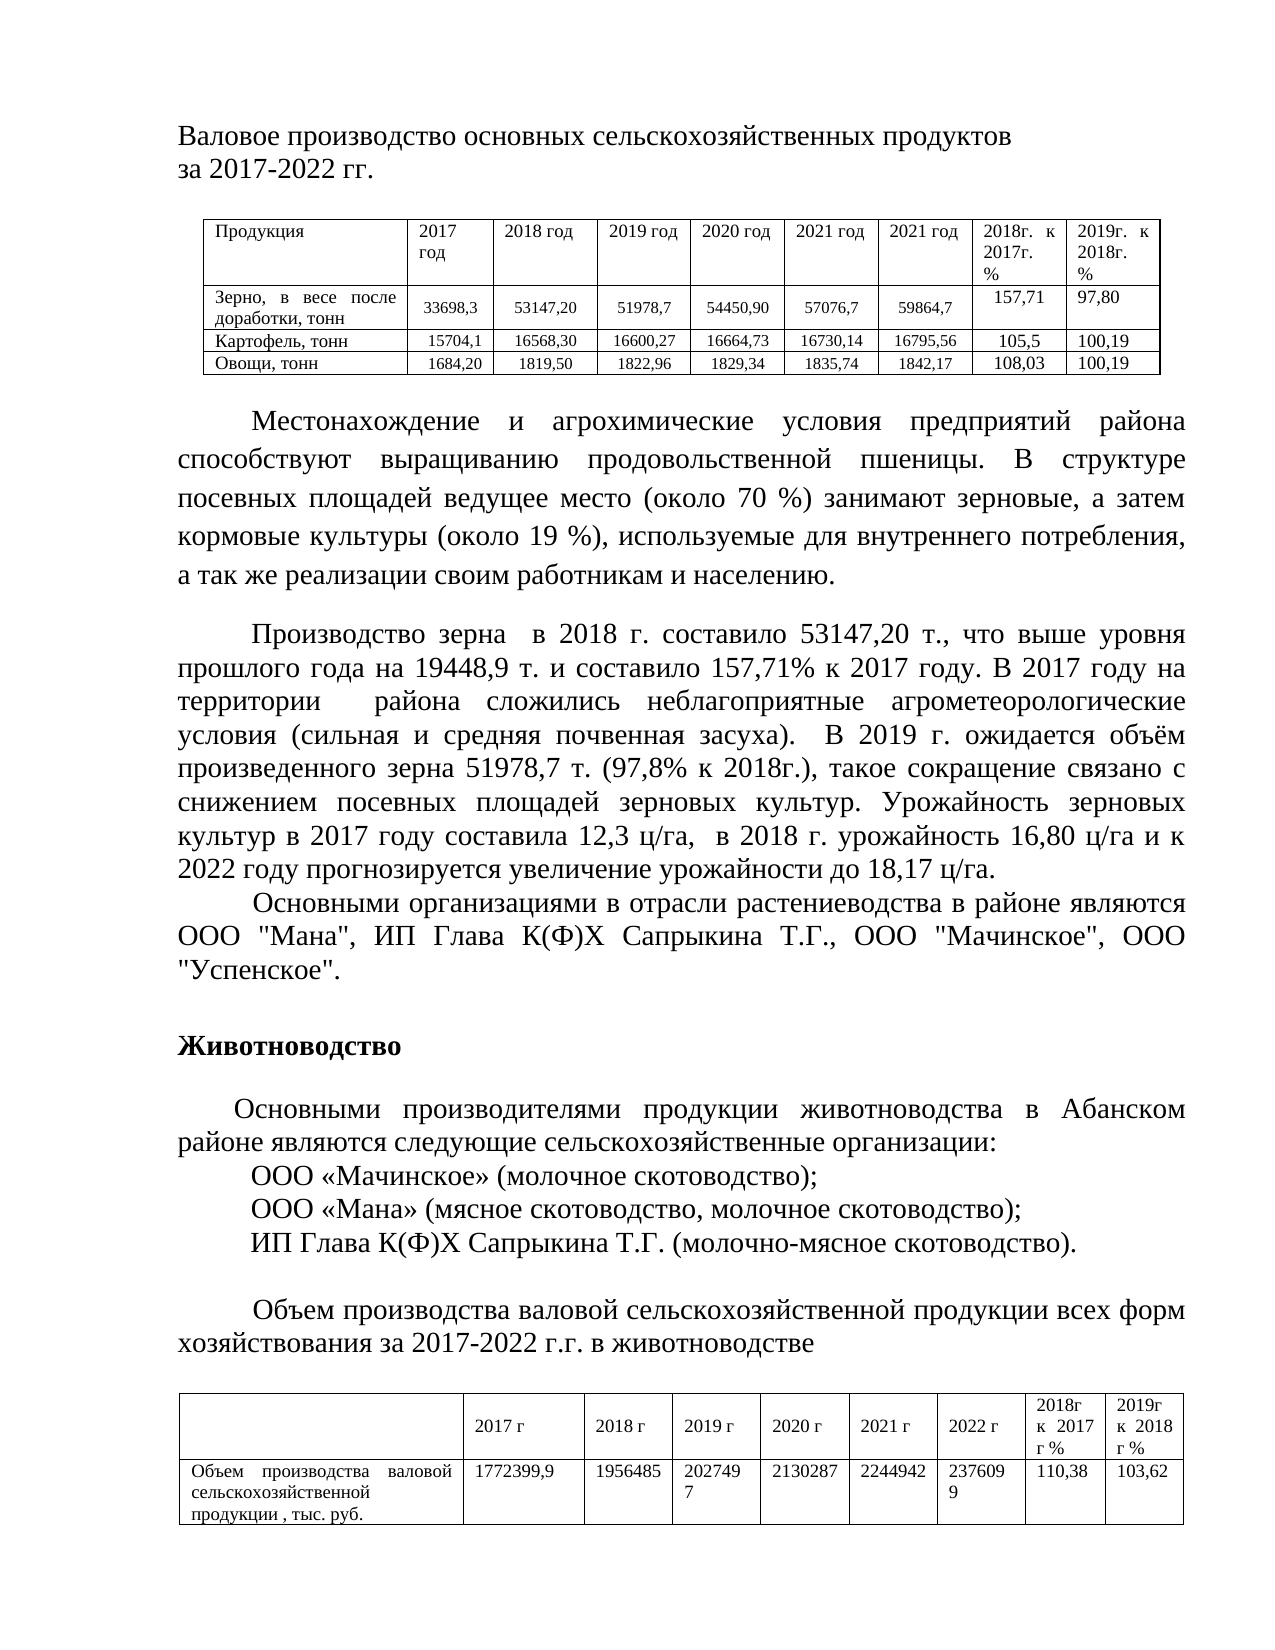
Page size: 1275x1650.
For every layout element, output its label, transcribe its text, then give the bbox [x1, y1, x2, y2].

table_cell 97,80 [1067, 286, 1159, 329]
table_cell Объем производства валовой сельскохозяйственной продукции , тыс. руб. [180, 1460, 463, 1524]
table_cell 110,38 [1026, 1460, 1105, 1524]
table_cell 100,19 [1067, 352, 1159, 374]
table_cell 15704,1 [408, 330, 493, 351]
table_cell 2244942 [850, 1460, 937, 1524]
table_cell 2376099 [938, 1460, 1025, 1524]
text Основными производителями продукции животноводства в Абанском районе являются следующие сельскохозяйственные организации: [177, 1091, 1186, 1158]
text Основными организациями в отрасли растениеводства в районе являются ООО "Мана", ИП Глава К(Ф)Х Сапрыкина Т.Г., ООО "Мачинское", ООО "Успенское". [177, 885, 1186, 985]
text за 2017-2022 гг. [177, 152, 1186, 185]
table_cell 1819,50 [494, 352, 597, 374]
table_cell 1829,34 [691, 352, 784, 374]
table_cell 1835,74 [785, 352, 878, 374]
table_header 2019г к 2018 г % [1106, 1394, 1183, 1458]
table_cell 16664,73 [691, 330, 784, 351]
table_cell 103,62 [1106, 1460, 1183, 1524]
table_cell 33698,3 [408, 286, 493, 329]
table_header 2018г. к 2017г. % [973, 220, 1066, 284]
table_header 2019 г [673, 1394, 760, 1458]
table_cell 105,5 [973, 330, 1066, 351]
table_header 2021 год [879, 220, 972, 284]
table_cell 16730,14 [785, 330, 878, 351]
table_header 2017 год [408, 220, 493, 284]
table_header [180, 1394, 463, 1458]
table_cell 2130287 [761, 1460, 849, 1524]
table_cell 1842,17 [879, 352, 972, 374]
table_cell 1956485 [585, 1460, 672, 1524]
text ООО «Мачинское» (молочное скотоводство); [251, 1158, 1186, 1191]
table_cell 108,03 [973, 352, 1066, 374]
text Объем производства валовой сельскохозяйственной продукции всех форм хозяйствования за 2017-2022 г.г. в животноводстве [177, 1292, 1186, 1359]
table_cell Картофель, тонн [204, 330, 407, 351]
table_cell 51978,7 [598, 286, 690, 329]
table_header 2022 г [938, 1394, 1025, 1458]
table_cell Овощи, тонн [204, 352, 407, 374]
table_cell 57076,7 [785, 286, 878, 329]
table_cell 2027497 [673, 1460, 760, 1524]
text Производство зерна в 2018 г. составило 53147,20 т., что выше уровня прошлого года на 19448,9 т. и составило 157,71% к 2017 году. В 2017 году на территории района сложились неблагоприятные агрометеорологические условия (сильная и средняя почвенная засуха). В 2019 г. ожидается объём произведенного зерна 51978,7 т. (97,8% к 2018г.), такое сокращение связано с снижением посевных площадей зерновых культур. Урожайность зерновых культур в 2017 году составила 12,3 ц/га, в 2018 г. урожайность 16,80 ц/га и к 2022 году прогнозируется увеличение урожайности до 18,17 ц/га. [177, 616, 1186, 885]
text Животноводство [177, 1028, 1186, 1062]
table_header 2017 г [464, 1394, 584, 1458]
table_cell 1772399,9 [464, 1460, 584, 1524]
text Валовое производство основных сельскохозяйственных продуктов [177, 118, 1186, 152]
table_header 2019 год [598, 220, 690, 284]
table_header 2020 год [691, 220, 784, 284]
table_header 2019г. к 2018г. % [1067, 220, 1159, 284]
table_cell 1684,20 [408, 352, 493, 374]
table_cell 53147,20 [494, 286, 597, 329]
text ИП Глава К(Ф)Х Сапрыкина Т.Г. (молочно-мясное скотоводство). [177, 1225, 1186, 1258]
table_header 2020 г [761, 1394, 849, 1458]
table_cell 16600,27 [598, 330, 690, 351]
table_cell Зерно, в весе после доработки, тонн [204, 286, 407, 329]
table_header 2018 год [494, 220, 597, 284]
table_cell 16795,56 [879, 330, 972, 351]
table_cell 100,19 [1067, 330, 1159, 351]
text Местонахождение и агрохимические условия предприятий района способствуют выращиванию продовольственной пшеницы. В структуре посевных площадей ведущее место (около 70 %) занимают зерновые, а затем кормовые культуры (около 19 %), используемые для внутреннего потребления, а так же реализации своим работникам и населению. [177, 403, 1186, 591]
table_cell 157,71 [973, 286, 1066, 329]
table_cell 59864,7 [879, 286, 972, 329]
table_header Продукция [204, 220, 407, 284]
table_cell 1822,96 [598, 352, 690, 374]
text ООО «Мана» (мясное скотоводство, молочное скотоводство); [251, 1191, 1186, 1225]
table_header 2018 г [585, 1394, 672, 1458]
table_cell 16568,30 [494, 330, 597, 351]
table_cell 54450,90 [691, 286, 784, 329]
table_header 2018г к 2017 г % [1026, 1394, 1105, 1458]
table_header 2021 год [785, 220, 878, 284]
table_header 2021 г [850, 1394, 937, 1458]
